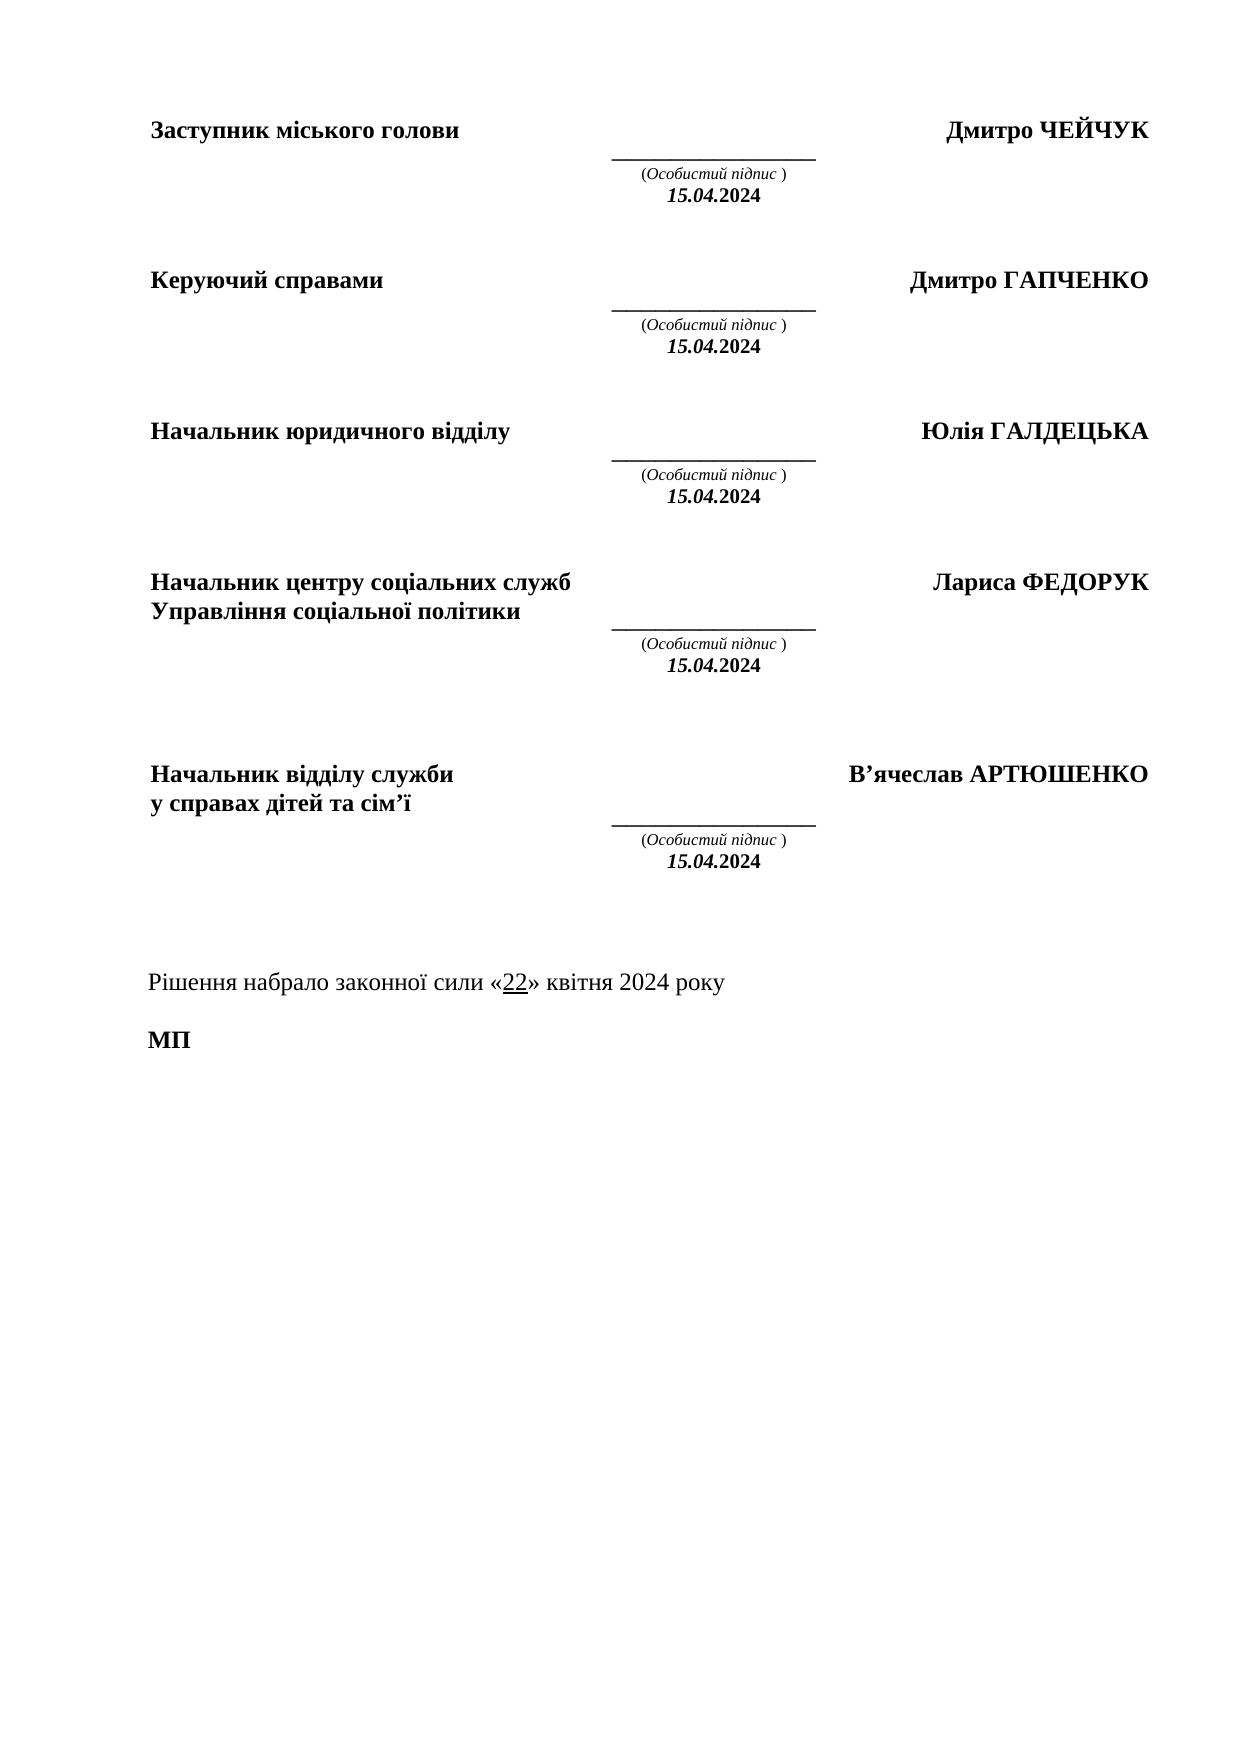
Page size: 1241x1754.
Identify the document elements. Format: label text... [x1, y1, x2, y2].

table_cell ______________ (Особистий підпис ) 15.04.2024 [596, 266, 831, 416]
table_cell Керуючий справами [139, 266, 596, 416]
table_header Дмитро ЧЕЙЧУК [831, 115, 1160, 266]
table_header ______________ (Особистий підпис ) 15.04.2024 [596, 115, 831, 266]
table_cell Начальник відділу служби у справах дітей та сім’ї [139, 759, 596, 910]
table_cell ______________ (Особистий підпис ) 15.04.2024 [596, 759, 831, 910]
table_cell ______________ (Особистий підпис ) 15.04.2024 [596, 416, 831, 567]
text Рішення набрало законної сили «22» квітня 2024 року [88, 967, 1152, 996]
table_cell Начальник центру соціальних служб Управління соціальної політики [139, 567, 596, 759]
text МП [148, 1025, 1152, 1053]
table_cell Юлія ГАЛДЕЦЬКА [831, 416, 1160, 567]
table_cell Дмитро ГАПЧЕНКО [831, 266, 1160, 416]
table_cell ______________ (Особистий підпис ) 15.04.2024 [596, 567, 831, 759]
table_header Заступник міського голови [139, 115, 596, 266]
table_cell Лариса ФЕДОРУК [831, 567, 1160, 759]
table_cell В’ячеслав АРТЮШЕНКО [831, 759, 1160, 910]
table_cell Начальник юридичного відділу [139, 416, 596, 567]
